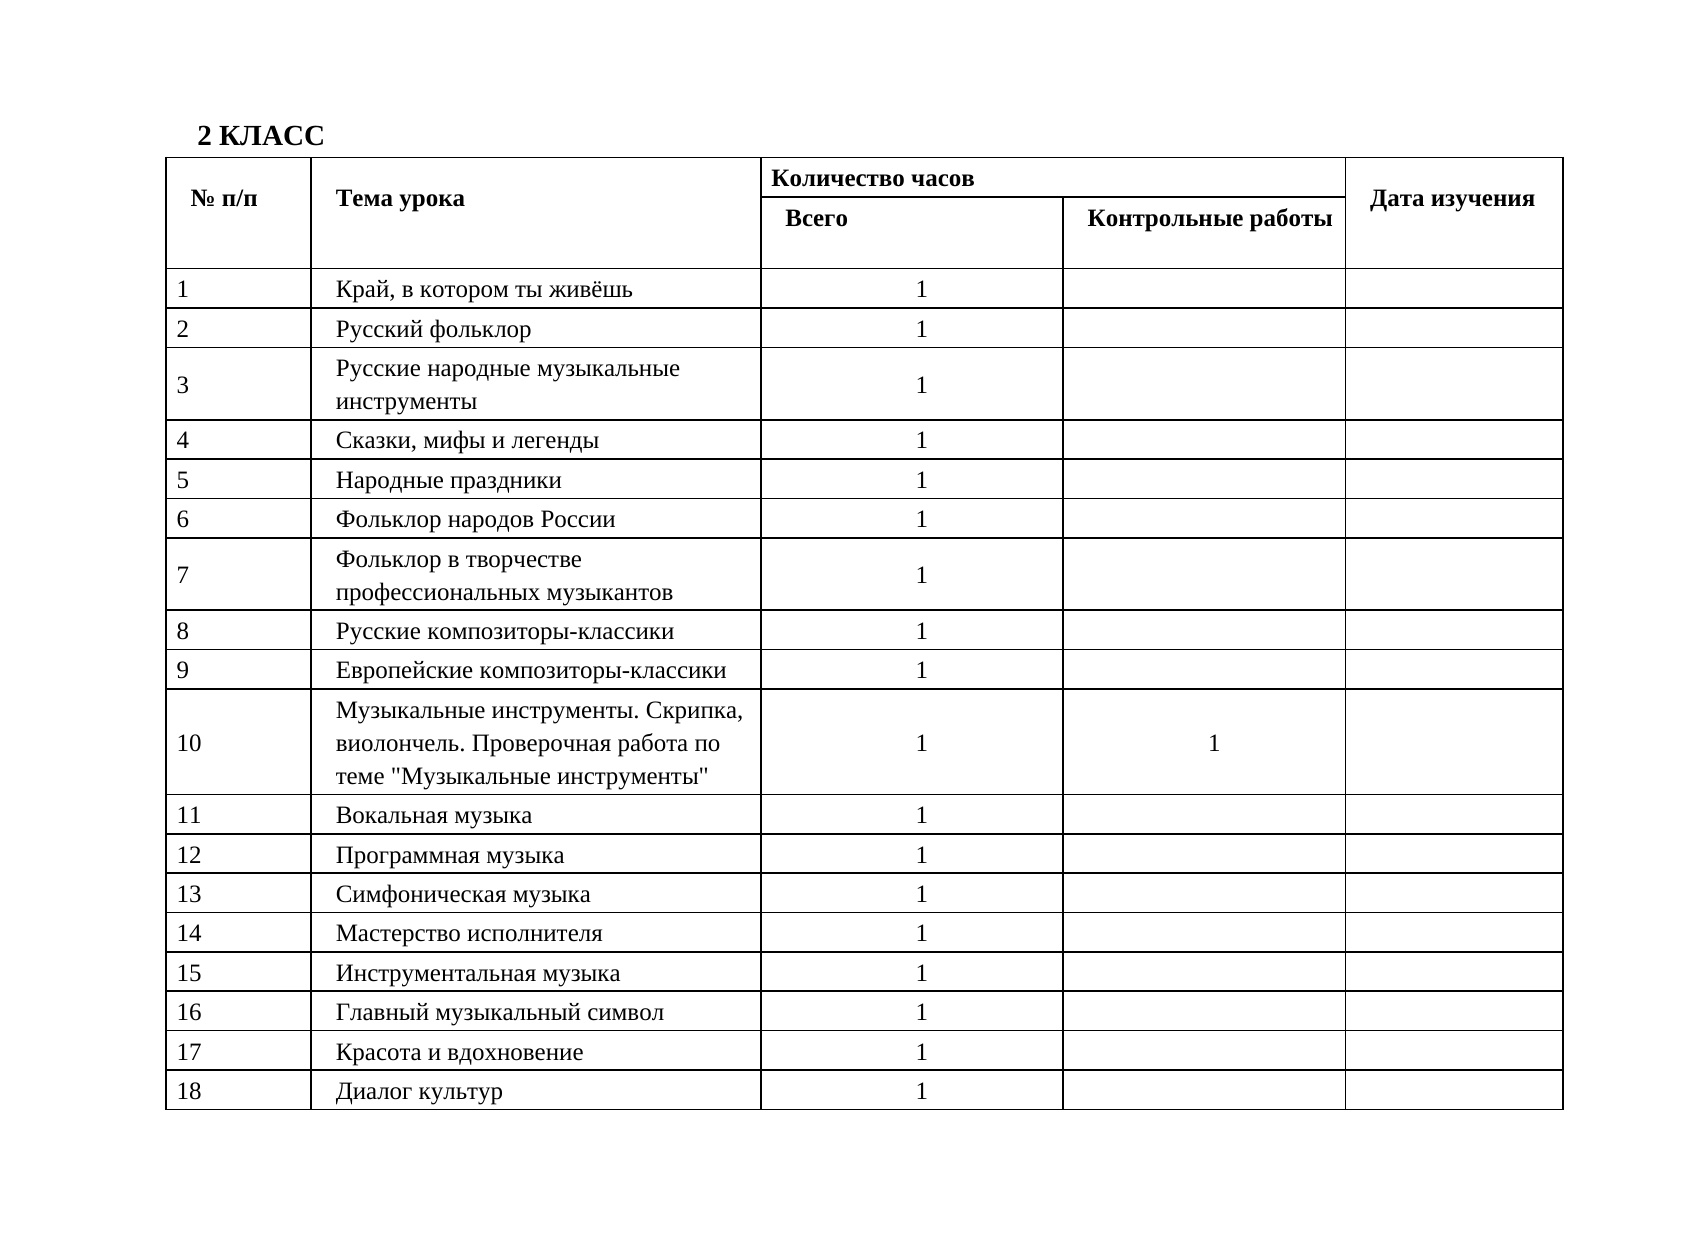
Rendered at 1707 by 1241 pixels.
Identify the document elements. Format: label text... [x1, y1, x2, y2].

table_cell [1346, 650, 1562, 688]
table_cell 1 [762, 690, 1062, 793]
table_cell 14 [167, 913, 310, 951]
table_cell 1 [762, 874, 1062, 912]
table_cell Инструментальная музыка [312, 953, 760, 990]
table_cell 15 [167, 953, 310, 990]
table_cell 1 [762, 539, 1062, 609]
table_cell [1346, 269, 1562, 307]
table_cell Русский фольклор [312, 309, 760, 346]
table_cell [1064, 835, 1345, 872]
table_cell Вокальная музыка [312, 795, 760, 833]
table_cell 8 [167, 611, 310, 649]
table_cell Русские композиторы-классики [312, 611, 760, 649]
table_header Количество часов [762, 158, 1345, 196]
table_cell Фольклор народов России [312, 499, 760, 537]
table_cell [1064, 348, 1345, 419]
table_cell [1064, 795, 1345, 833]
table_cell 1 [762, 348, 1062, 419]
table_cell Главный музыкальный символ [312, 992, 760, 1030]
table_cell [1064, 460, 1345, 498]
table_cell Контрольные работы [1064, 198, 1345, 268]
table_cell [1346, 874, 1562, 912]
table_cell 18 [167, 1071, 310, 1108]
table_cell 17 [167, 1031, 310, 1069]
table_cell [1346, 309, 1562, 346]
table_cell 5 [167, 460, 310, 498]
table_cell 1 [762, 1031, 1062, 1069]
table_cell [1346, 953, 1562, 990]
table_cell [1346, 539, 1562, 609]
table_cell [1064, 874, 1345, 912]
table_cell Сказки, мифы и легенды [312, 421, 760, 458]
table_cell [1064, 953, 1345, 990]
table_cell Программная музыка [312, 835, 760, 872]
table_cell [1346, 421, 1562, 458]
table_cell [1064, 992, 1345, 1030]
table_cell 1 [762, 269, 1062, 307]
table_cell [1346, 795, 1562, 833]
table_cell [1064, 1031, 1345, 1069]
table_cell [1346, 690, 1562, 793]
table_cell 3 [167, 348, 310, 419]
table_cell [1064, 1071, 1345, 1108]
table_cell Край, в котором ты живёшь [312, 269, 760, 307]
table_cell [1346, 1071, 1562, 1108]
table_header Дата изучения [1346, 158, 1562, 268]
table_header Тема урока [312, 158, 760, 268]
table_cell Симфоническая музыка [312, 874, 760, 912]
table_cell 1 [762, 460, 1062, 498]
table_cell 12 [167, 835, 310, 872]
table_cell 1 [762, 913, 1062, 951]
table_cell [1346, 835, 1562, 872]
table_cell [1346, 1031, 1562, 1069]
table_cell [1064, 499, 1345, 537]
table_cell Европейские композиторы-классики [312, 650, 760, 688]
table_cell [1064, 539, 1345, 609]
table_cell Народные праздники [312, 460, 760, 498]
table_cell [1346, 460, 1562, 498]
table_cell [1064, 309, 1345, 346]
table_cell Всего [762, 198, 1062, 268]
table_cell [1346, 348, 1562, 419]
table_cell 1 [762, 1071, 1062, 1108]
table_cell 1 [762, 835, 1062, 872]
table_cell 1 [762, 421, 1062, 458]
table_cell [1346, 499, 1562, 537]
text 2 КЛАСС [190, 118, 1618, 152]
table_cell 16 [167, 992, 310, 1030]
table_cell [1346, 992, 1562, 1030]
table_cell Музыкальные инструменты. Скрипка, виолончель. Проверочная работа по теме "Музыкальные инструменты" [312, 690, 760, 793]
table_cell 7 [167, 539, 310, 609]
table_cell 9 [167, 650, 310, 688]
table_cell 11 [167, 795, 310, 833]
table_cell 2 [167, 309, 310, 346]
table_cell Красота и вдохновение [312, 1031, 760, 1069]
table_cell 1 [762, 499, 1062, 537]
table_cell Русские народные музыкальные инструменты [312, 348, 760, 419]
table_cell Фольклор в творчестве профессиональных музыкантов [312, 539, 760, 609]
table_cell 13 [167, 874, 310, 912]
table_cell [1064, 913, 1345, 951]
table_cell 1 [762, 309, 1062, 346]
table_cell 1 [762, 650, 1062, 688]
table_cell [1346, 611, 1562, 649]
table_cell 1 [762, 992, 1062, 1030]
table_cell 1 [762, 611, 1062, 649]
table_cell Мастерство исполнителя [312, 913, 760, 951]
table_cell Диалог культур [312, 1071, 760, 1108]
table_cell [1064, 421, 1345, 458]
table_cell [1064, 611, 1345, 649]
table_cell [1064, 650, 1345, 688]
table_cell 10 [167, 690, 310, 793]
table_cell 4 [167, 421, 310, 458]
table_cell 1 [1064, 690, 1345, 793]
table_header № п/п [167, 158, 310, 268]
table_cell [1064, 269, 1345, 307]
table_cell 6 [167, 499, 310, 537]
table_cell 1 [167, 269, 310, 307]
table_cell [1346, 913, 1562, 951]
table_cell 1 [762, 795, 1062, 833]
table_cell 1 [762, 953, 1062, 990]
